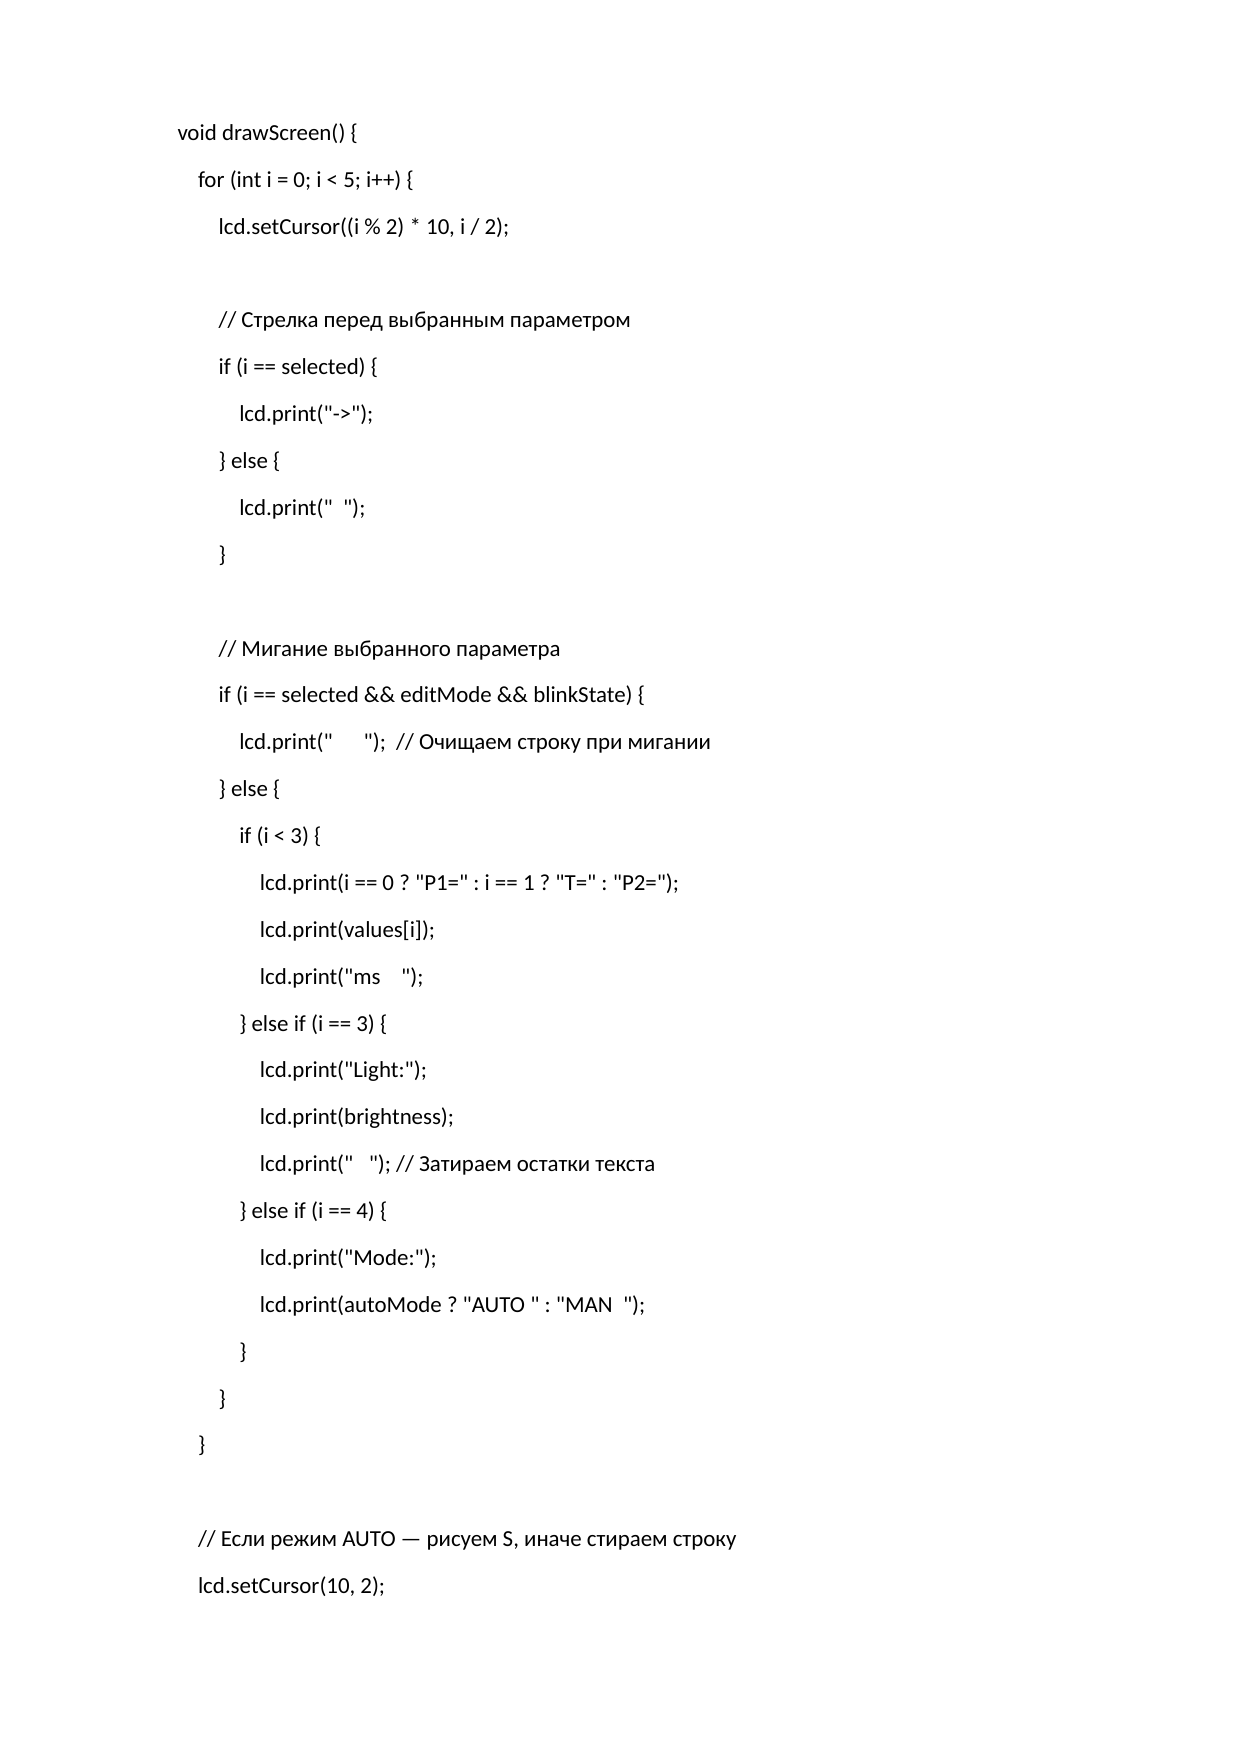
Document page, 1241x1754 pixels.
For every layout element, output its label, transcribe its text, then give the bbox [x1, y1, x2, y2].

text // Стрелка перед выбранным параметром [177, 306, 1152, 334]
text lcd.print("ms "); [177, 962, 1152, 990]
text lcd.print(" "); [177, 493, 1152, 521]
text lcd.print("Mode:"); [177, 1243, 1152, 1271]
text lcd.print(autoMode ? "AUTO " : "MAN "); [177, 1290, 1152, 1318]
text lcd.print(values[i]); [177, 915, 1152, 943]
text lcd.print("->"); [177, 399, 1152, 427]
text } else if (i == 3) { [177, 1009, 1152, 1037]
text } else if (i == 4) { [177, 1196, 1152, 1224]
text } [177, 1337, 1152, 1365]
text for (int i = 0; i < 5; i++) { [177, 165, 1152, 193]
text lcd.print(" "); // Очищаем строку при мигании [177, 727, 1152, 756]
text } [177, 1431, 1152, 1459]
text // Мигание выбранного параметра [177, 634, 1152, 662]
text void drawScreen() { [177, 118, 1152, 146]
text if (i < 3) { [177, 821, 1152, 849]
text lcd.print(" "); // Затираем остатки текста [177, 1149, 1152, 1177]
text } else { [177, 774, 1152, 802]
text } [177, 1384, 1152, 1412]
text lcd.print(brightness); [177, 1102, 1152, 1131]
text if (i == selected) { [177, 352, 1152, 381]
text lcd.setCursor(10, 2); [177, 1571, 1152, 1599]
text // Если режим AUTO — рисуем S, иначе стираем строку [177, 1524, 1152, 1552]
text } else { [177, 446, 1152, 474]
text lcd.setCursor((i % 2) * 10, i / 2); [177, 212, 1152, 240]
text if (i == selected && editMode && blinkState) { [177, 681, 1152, 709]
text lcd.print(i == 0 ? "P1=" : i == 1 ? "T=" : "P2="); [177, 868, 1152, 896]
text } [177, 540, 1152, 568]
text lcd.print("Light:"); [177, 1056, 1152, 1084]
